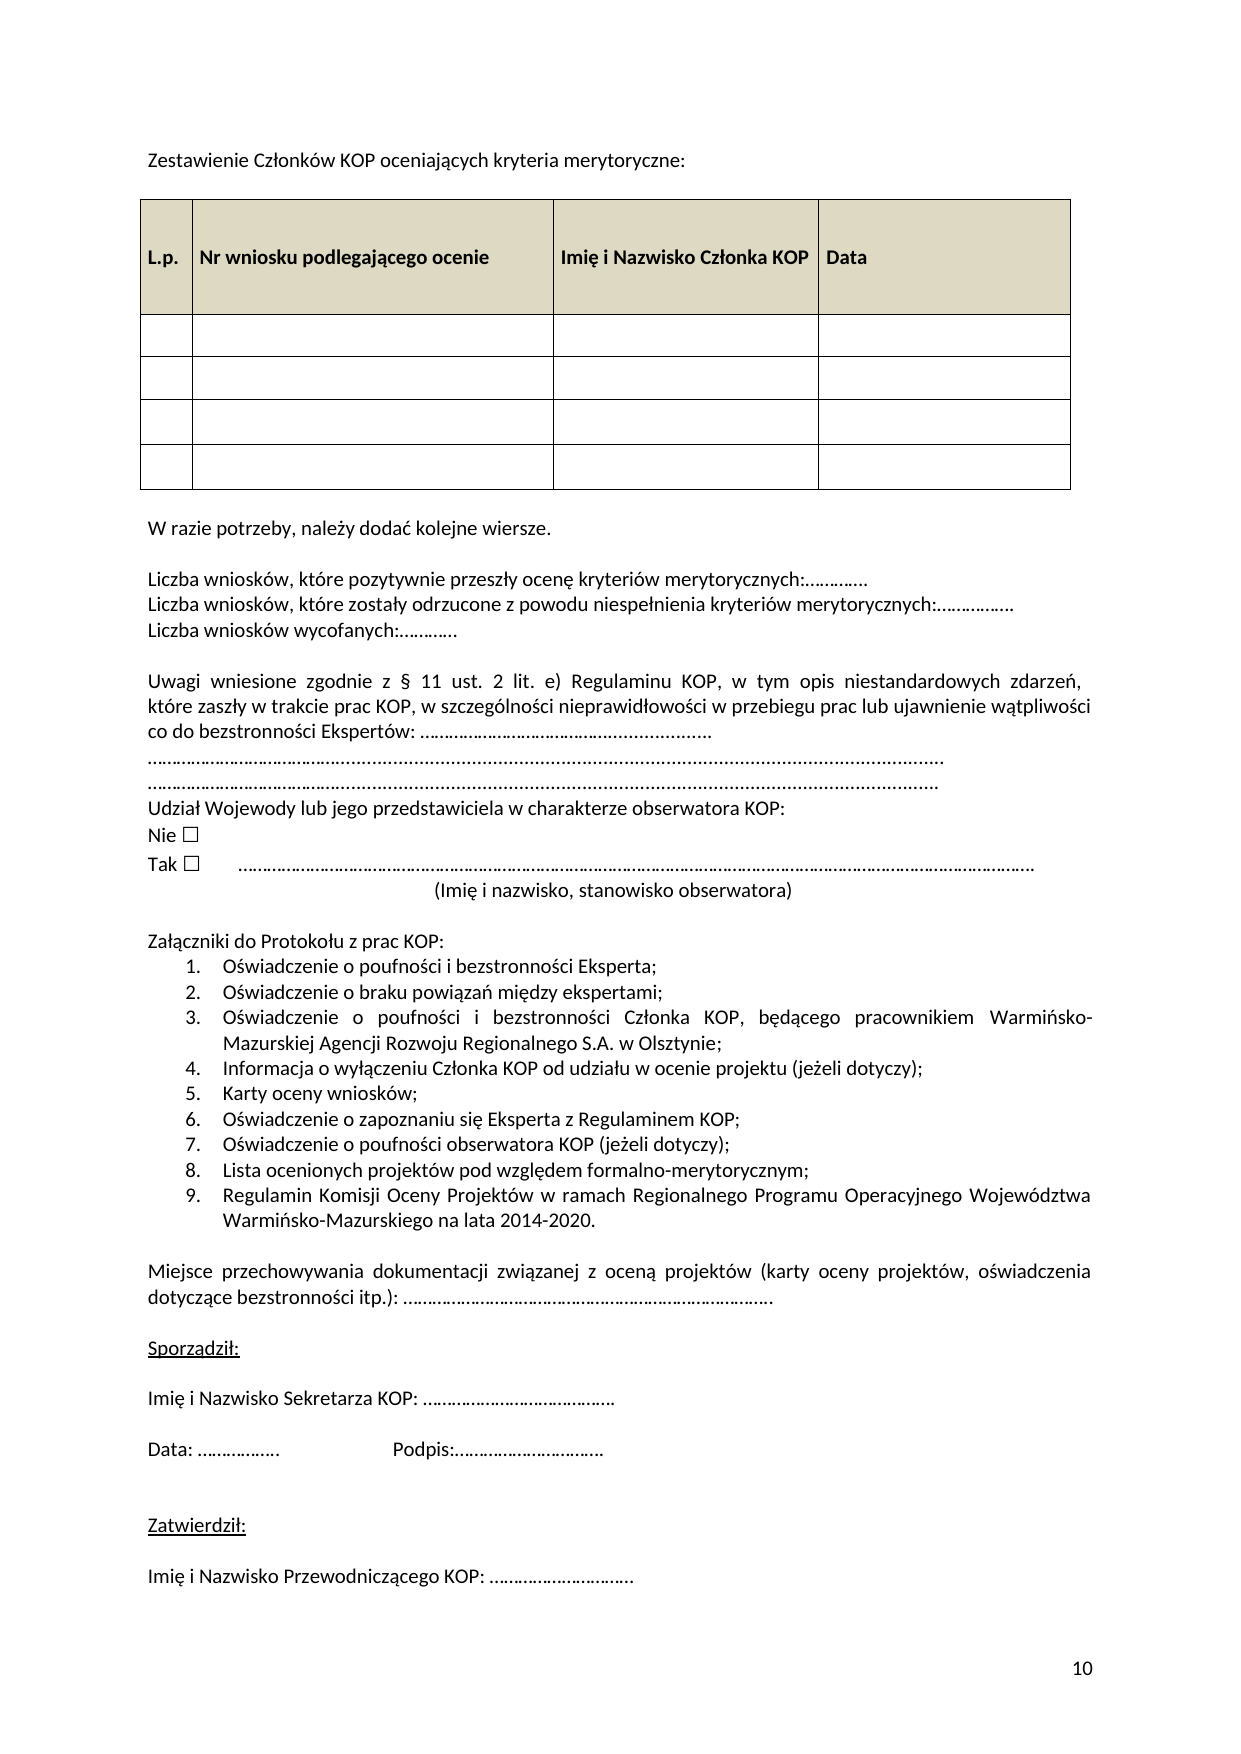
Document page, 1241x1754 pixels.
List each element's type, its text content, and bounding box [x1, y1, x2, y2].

list Lista ocenionych projektów pod względem formalno-merytorycznym; [185, 1157, 1093, 1182]
table_header Data [819, 200, 1070, 314]
text W razie potrzeby, należy dodać kolejne wiersze. [148, 515, 1093, 541]
text Liczba wniosków, które zostały odrzucone z powodu niespełnienia kryteriów merytorycznych:……………. [148, 592, 1093, 617]
table_cell [819, 445, 1070, 489]
list Oświadczenie o zapoznaniu się Eksperta z Regulaminem KOP; [185, 1106, 1093, 1131]
table_cell [141, 400, 192, 444]
text Imię i Nazwisko Przewodniczącego KOP: ………………………… [148, 1563, 1093, 1589]
text Udział Wojewody lub jego przedstawiciela w charakterze obserwatora KOP: [148, 795, 1093, 820]
text Sporządził: [148, 1335, 1093, 1360]
list Informacja o wyłączeniu Członka KOP od udziału w ocenie projektu (jeżeli dotyczy); [185, 1055, 1093, 1081]
table_cell [193, 357, 553, 399]
table_header Imię i Nazwisko Członka KOP [554, 200, 818, 314]
list Oświadczenie o braku powiązań między ekspertami; [185, 979, 1093, 1004]
text Zestawienie Członków KOP oceniających kryteria merytoryczne: [148, 148, 1093, 173]
table_cell [193, 445, 553, 489]
text Zatwierdził: [148, 1513, 1093, 1538]
table_cell [554, 315, 818, 356]
list Regulamin Komisji Oceny Projektów w ramach Regionalnego Programu Operacyjnego Województwa Warmińsko-Mazurskiego na lata 2014-2020. [185, 1182, 1093, 1233]
text Nie ☐ [148, 820, 1093, 849]
text …………………………………................................................................................................................... [148, 769, 1093, 795]
table_cell [819, 400, 1070, 444]
text Załączniki do Protokołu z prac KOP: [148, 928, 1093, 953]
list Oświadczenie o poufności i bezstronności Eksperta; [185, 953, 1093, 979]
table_header L.p. [141, 200, 192, 314]
text Miejsce przechowywania dokumentacji związanej z oceną projektów (karty oceny projektów, oświadczenia dotyczące bezstronności itp.): ………………………………………………………………….. [148, 1258, 1093, 1309]
table_cell [141, 445, 192, 489]
text Imię i Nazwisko Sekretarza KOP: …………………………………. [148, 1386, 1093, 1411]
list Oświadczenie o poufności obserwatora KOP (jeżeli dotyczy); [185, 1131, 1093, 1157]
text Tak ☐ …………………………………………………………………………………………………………………………………………………. [148, 849, 1093, 877]
table_cell [141, 315, 192, 356]
list Karty oceny wniosków; [185, 1081, 1093, 1106]
table_cell [193, 315, 553, 356]
text Uwagi wniesione zgodnie z § 11 ust. 2 lit. e) Regulaminu KOP, w tym opis niestandardowych zdarzeń, które zaszły w trakcie prac KOP, w szczególności nieprawidłowości w przebiegu prac lub ujawnienie wątpliwości co do bezstronności Ekspertów: ………………………………….................... [148, 668, 1093, 744]
table_header Nr wniosku podlegającego ocenie [193, 200, 553, 314]
table_cell [819, 315, 1070, 356]
text Liczba wniosków wycofanych:………… [148, 617, 1093, 642]
table_cell [554, 445, 818, 489]
text Data: …………….. Podpis:…………………………. [148, 1436, 1093, 1462]
table_cell [193, 400, 553, 444]
list Oświadczenie o poufności i bezstronności Członka KOP, będącego pracownikiem Warmińsko-Mazurskiej Agencji Rozwoju Regionalnego S.A. w Olsztynie; [185, 1004, 1093, 1055]
table_cell [554, 357, 818, 399]
table_cell [141, 357, 192, 399]
table_cell [819, 357, 1070, 399]
text Liczba wniosków, które pozytywnie przeszły ocenę kryteriów merytorycznych:…………. [148, 566, 1093, 592]
table_cell [554, 400, 818, 444]
text (Imię i nazwisko, stanowisko obserwatora) [148, 877, 1093, 903]
text ………………………………….................................................................................................................... [148, 744, 1093, 769]
